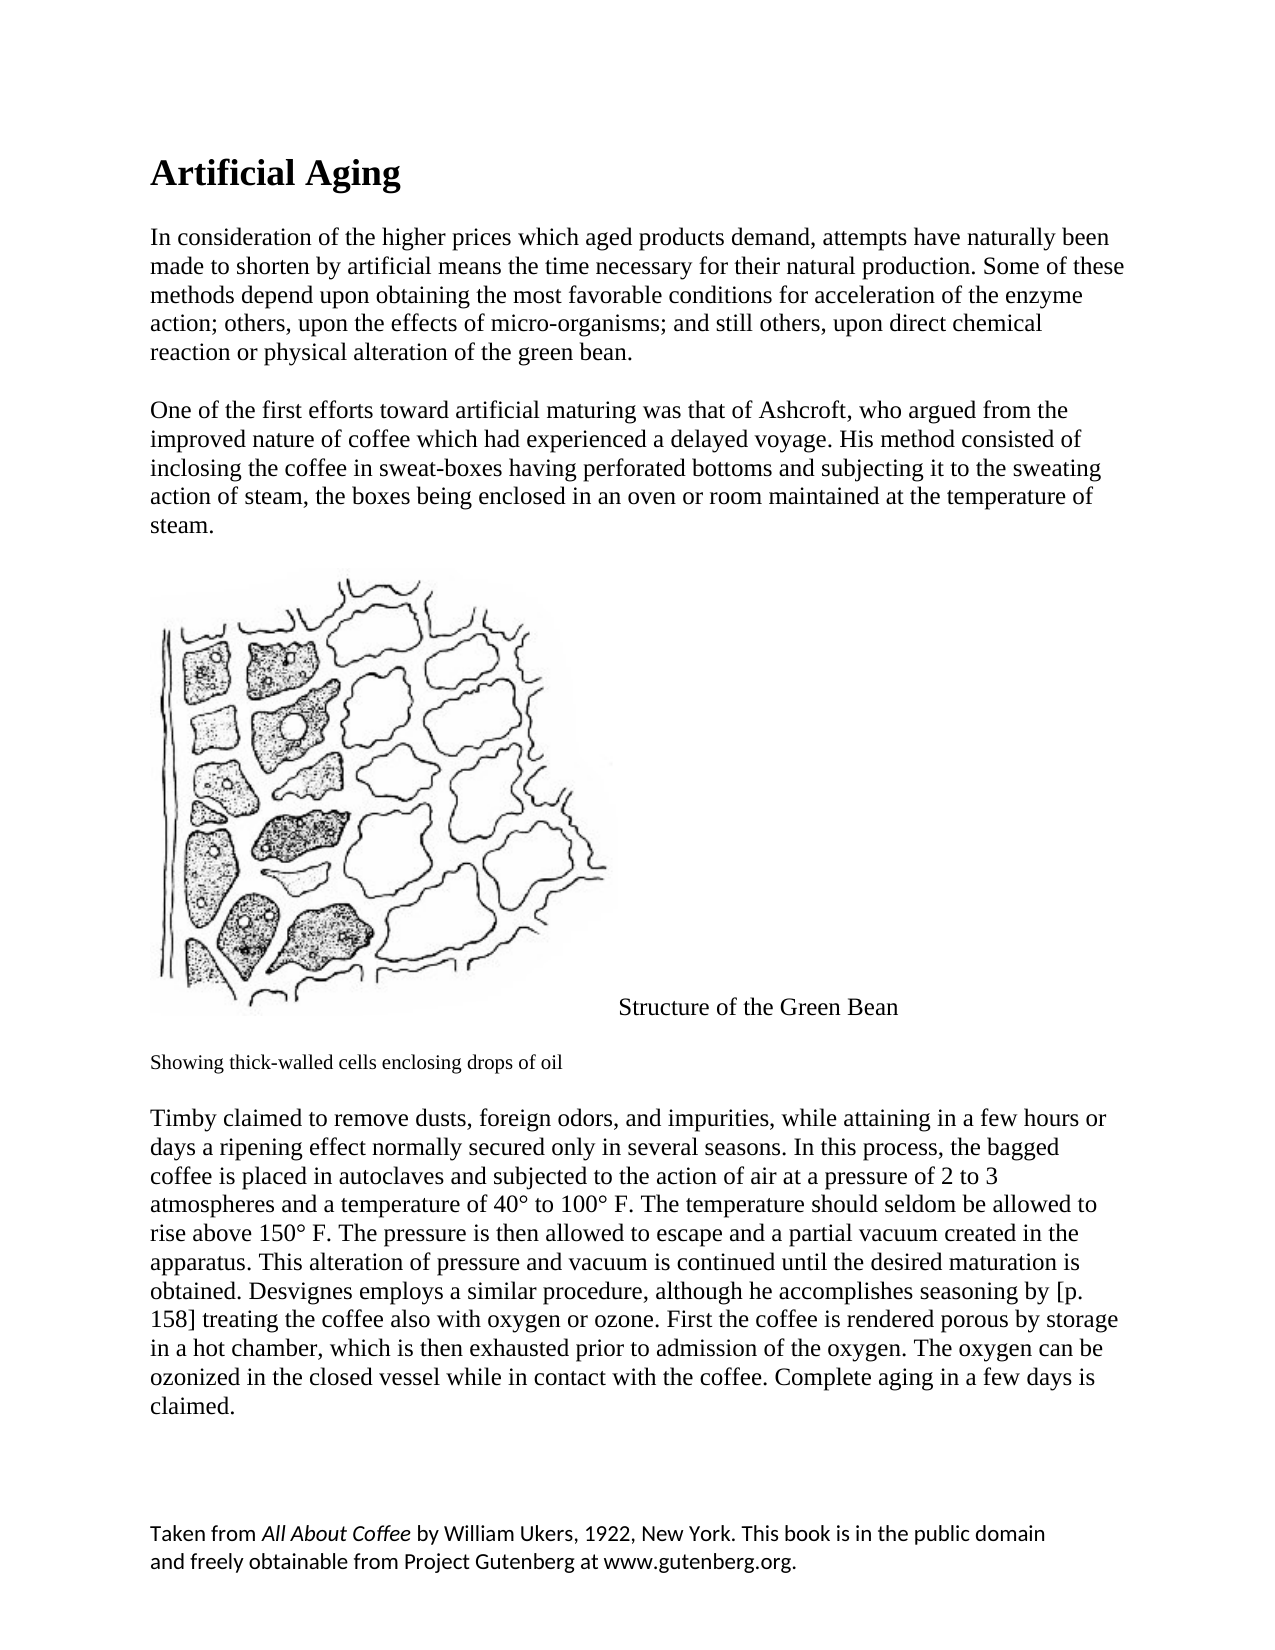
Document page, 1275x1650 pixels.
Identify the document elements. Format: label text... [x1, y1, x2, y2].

text Timby claimed to remove dusts, foreign odors, and impurities, while attaining in a few hours or days a ripening effect normally secured only in several seasons. In this process, the bagged coffee is placed in autoclaves and subjected to the action of air at a pressure of 2 to 3 atmospheres and a temperature of 40° to 100° F. The temperature should seldom be allowed to rise above 150° F. The pressure is then allowed to escape and a partial vacuum created in the apparatus. This alteration of pressure and vacuum is continued until the desired maturation is obtained. Desvignes employs a similar procedure, although he accomplishes seasoning by [p. 158] treating the coffee also with oxygen or ozone. First the coffee is rendered porous by storage in a hot chamber, which is then exhausted prior to admission of the oxygen. The oxygen can be ozonized in the closed vessel while in contact with the coffee. Complete aging in a few days is claimed. [150, 1103, 1125, 1419]
picture [150, 568, 619, 1016]
text In consideration of the higher prices which aged products demand, attempts have naturally been made to shorten by artificial means the time necessary for their natural production. Some of these methods depend upon obtaining the most favorable conditions for acceleration of the enzyme action; others, upon the effects of micro-organisms; and still others, upon direct chemical reaction or physical alteration of the green bean. [150, 222, 1125, 366]
text One of the first efforts toward artificial maturing was that of Ashcroft, who argued from the improved nature of coffee which had experienced a delayed voyage. His method consisted of inclosing the coffee in sweat-boxes having perforated bottoms and subjecting it to the sweating action of steam, the boxes being enclosed in an oven or room maintained at the temperature of steam. [150, 395, 1125, 539]
subtitle Artificial Aging [150, 150, 1125, 193]
text Showing thick-walled cells enclosing drops of oil [150, 1050, 1125, 1074]
